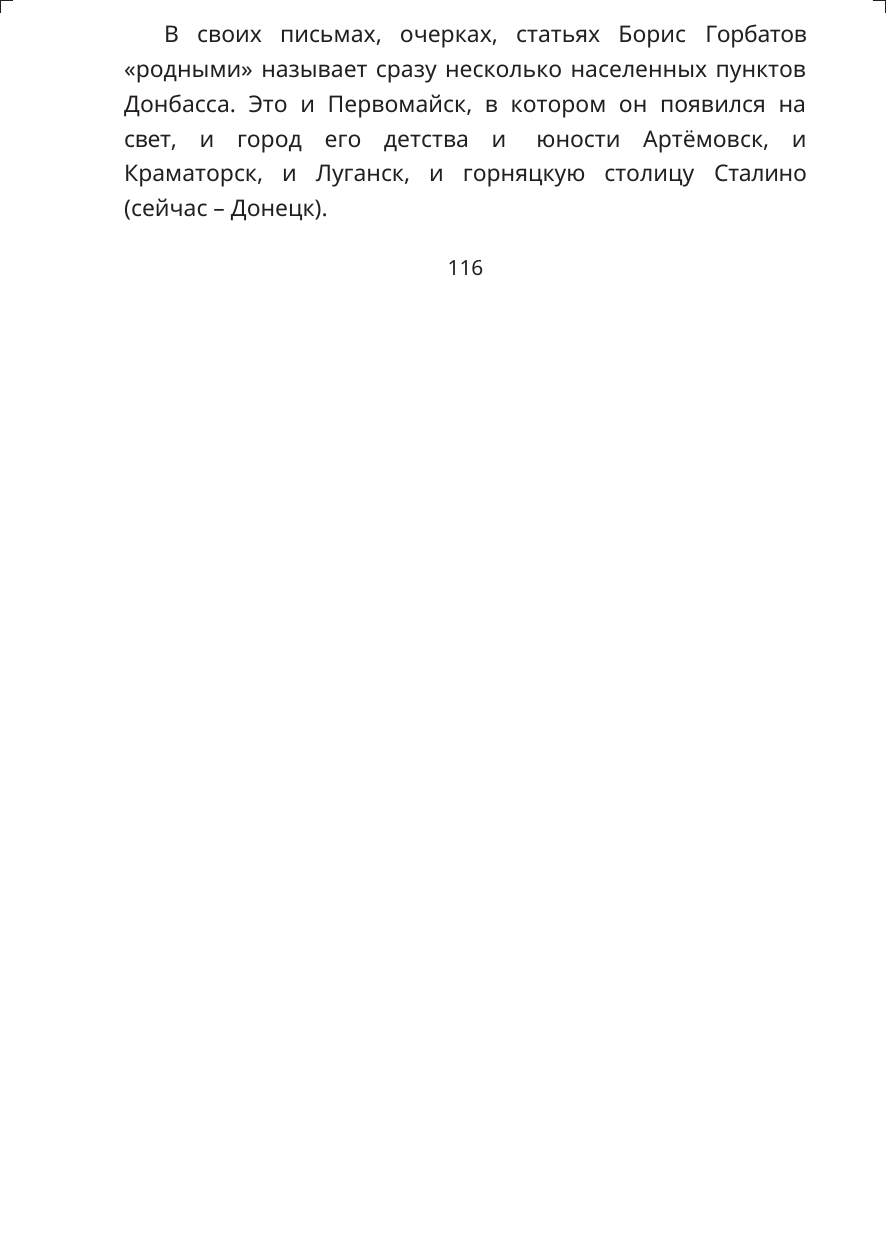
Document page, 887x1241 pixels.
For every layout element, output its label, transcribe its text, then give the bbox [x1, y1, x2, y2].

text В своих письмах, очерках, статьях Борис Горбатов «родными» называет сразу несколько населенных пунктов Донбасса. Это и Первомайск, в котором он появился на свет, и город его детства и юности Артёмовск, и Краматорск, и Луганск, и горняцкую столицу Сталино (сейчас – Донецк). [124, 18, 807, 223]
text 116 [124, 253, 807, 281]
